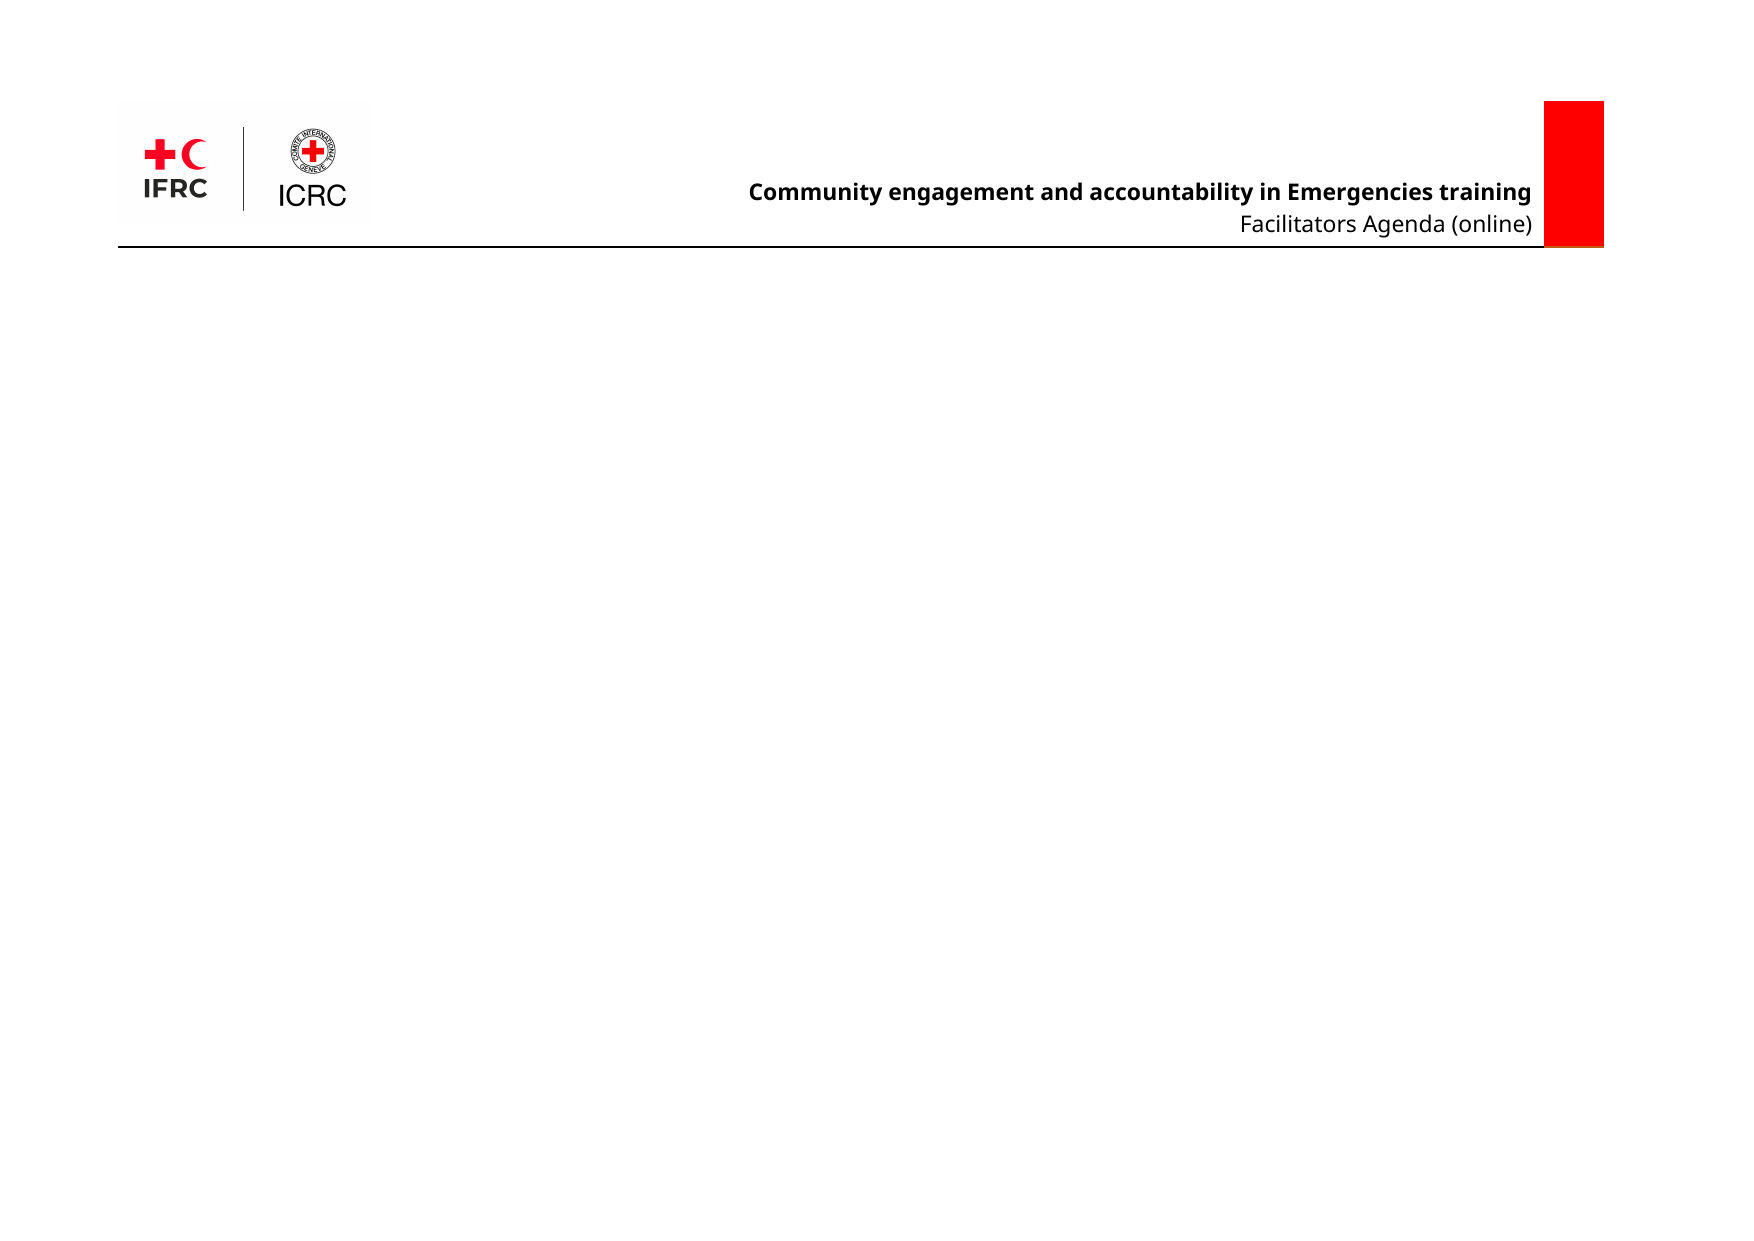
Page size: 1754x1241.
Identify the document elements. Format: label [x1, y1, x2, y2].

picture [117, 100, 371, 225]
